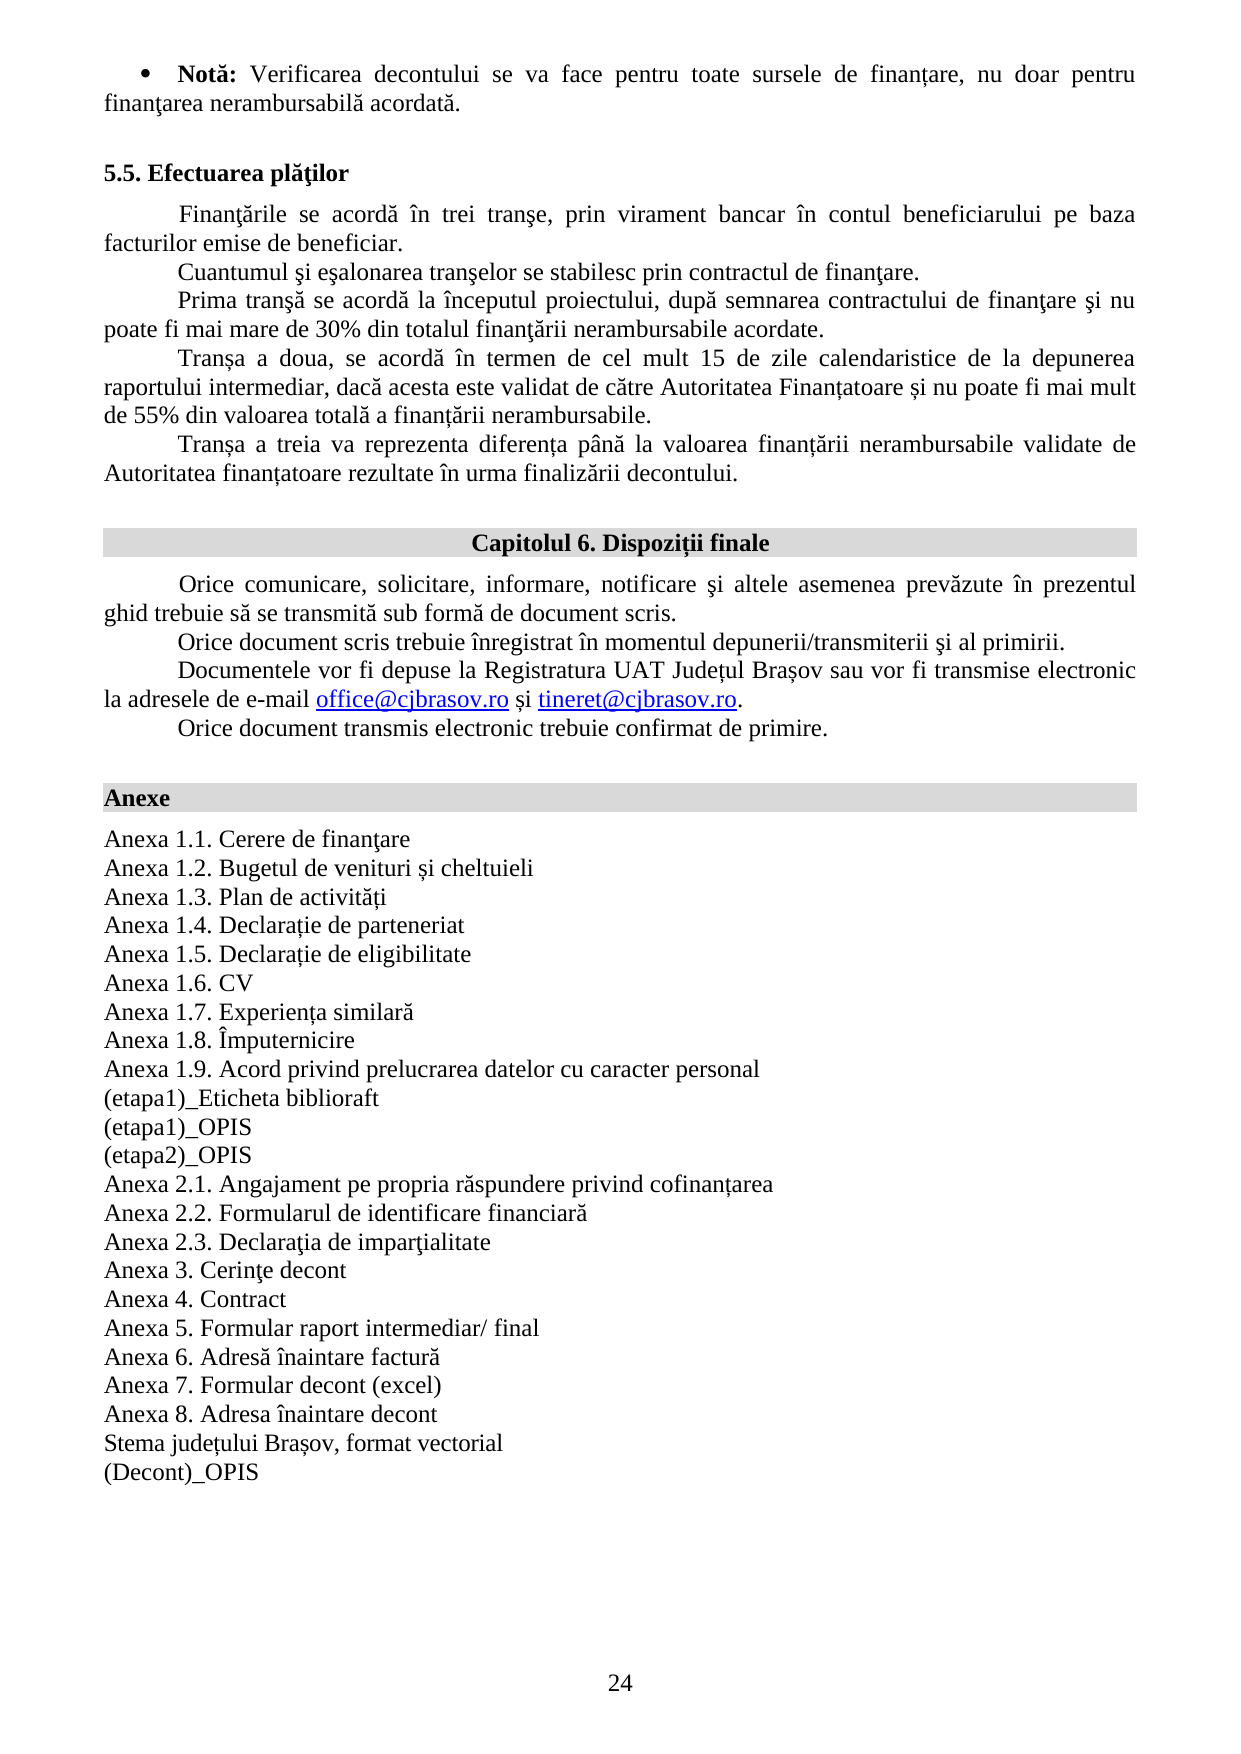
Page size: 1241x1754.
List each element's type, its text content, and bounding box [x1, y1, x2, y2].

text (etapa2)_OPIS [103, 1140, 1137, 1169]
text Anexa 6. Adresă înaintare factură [103, 1342, 1137, 1370]
text Anexa 1.4. Declarație de parteneriat [103, 910, 1137, 939]
text Anexa 1.2. Bugetul de venituri și cheltuieli [103, 853, 1137, 882]
text Prima tranşă se acordă la începutul proiectului, după semnarea contractului de finanţare şi nu poate fi mai mare de 30% din totalul finanţării nerambursabile acordate. [103, 285, 1137, 343]
text Documentele vor fi depuse la Registratura UAT Județul Brașov sau vor fi transmise electronic la adresele de e-mail office@cjbrasov.ro și tineret@cjbrasov.ro. [103, 655, 1137, 713]
text Anexa 1.8. Împuternicire [103, 1025, 1137, 1054]
text Anexa 4. Contract [103, 1284, 1137, 1313]
text Cuantumul şi eşalonarea tranşelor se stabilesc prin contractul de finanţare. [103, 257, 1137, 285]
text Anexa 2.3. Declaraţia de imparţialitate [103, 1227, 1137, 1255]
text Stema județului Brașov, format vectorial [103, 1428, 1137, 1457]
text Anexa 3. Cerinţe decont [103, 1255, 1137, 1284]
text Orice document scris trebuie înregistrat în momentul depunerii/transmiterii şi al primirii. [103, 627, 1137, 655]
text Anexa 1.7. Experiența similară [103, 997, 1137, 1025]
text Anexa 1.5. Declarație de eligibilitate [103, 939, 1137, 968]
text Anexa 2.1. Angajament pe propria răspundere privind cofinanțarea [103, 1169, 1137, 1198]
subtitle 5.5. Efectuarea plăţilor [103, 158, 1137, 187]
text Tranșa a treia va reprezenta diferența până la valoarea finanțării nerambursabile validate de Autoritatea finanțatoare rezultate în urma finalizării decontului. [103, 429, 1137, 487]
text Anexa 1.1. Cerere de finanţare [103, 824, 1137, 853]
text Anexa 1.6. CV [103, 968, 1137, 997]
text Orice document transmis electronic trebuie confirmat de primire. [103, 713, 1137, 742]
text Anexa 5. Formular raport intermediar/ final [103, 1313, 1137, 1342]
subtitle Anexe [103, 783, 1137, 812]
text Orice comunicare, solicitare, informare, notificare şi altele asemenea prevăzute în prezentul ghid trebuie să se transmită sub formă de document scris. [103, 569, 1137, 627]
text (etapa1)_OPIS [103, 1112, 1137, 1140]
text Anexa 8. Adresa înaintare decont [103, 1399, 1137, 1428]
text Anexa 2.2. Formularul de identificare financiară [103, 1198, 1137, 1227]
text Anexa 7. Formular decont (excel) [103, 1370, 1137, 1399]
text (Decont)_OPIS [103, 1457, 1137, 1485]
text Anexa 1.3. Plan de activități [103, 882, 1137, 910]
text (etapa1)_Eticheta biblioraft [103, 1083, 1137, 1112]
text Anexa 1.9. Acord privind prelucrarea datelor cu caracter personal [103, 1054, 1137, 1083]
text Finanţările se acordă în trei tranşe, prin virament bancar în contul beneficiarului pe baza facturilor emise de beneficiar. [103, 199, 1137, 257]
list Notă: Verificarea decontului se va face pentru toate sursele de finanțare, nu doar pentru finanţarea nerambursabilă acordată. [103, 59, 1137, 117]
text Tranșa a doua, se acordă în termen de cel mult 15 de zile calendaristice de la depunerea raportului intermediar, dacă acesta este validat de către Autoritatea Finanțatoare și nu poate fi mai mult de 55% din valoarea totală a finanțării nerambursabile. [103, 343, 1137, 429]
subtitle Capitolul 6. Dispoziții finale [103, 528, 1137, 557]
